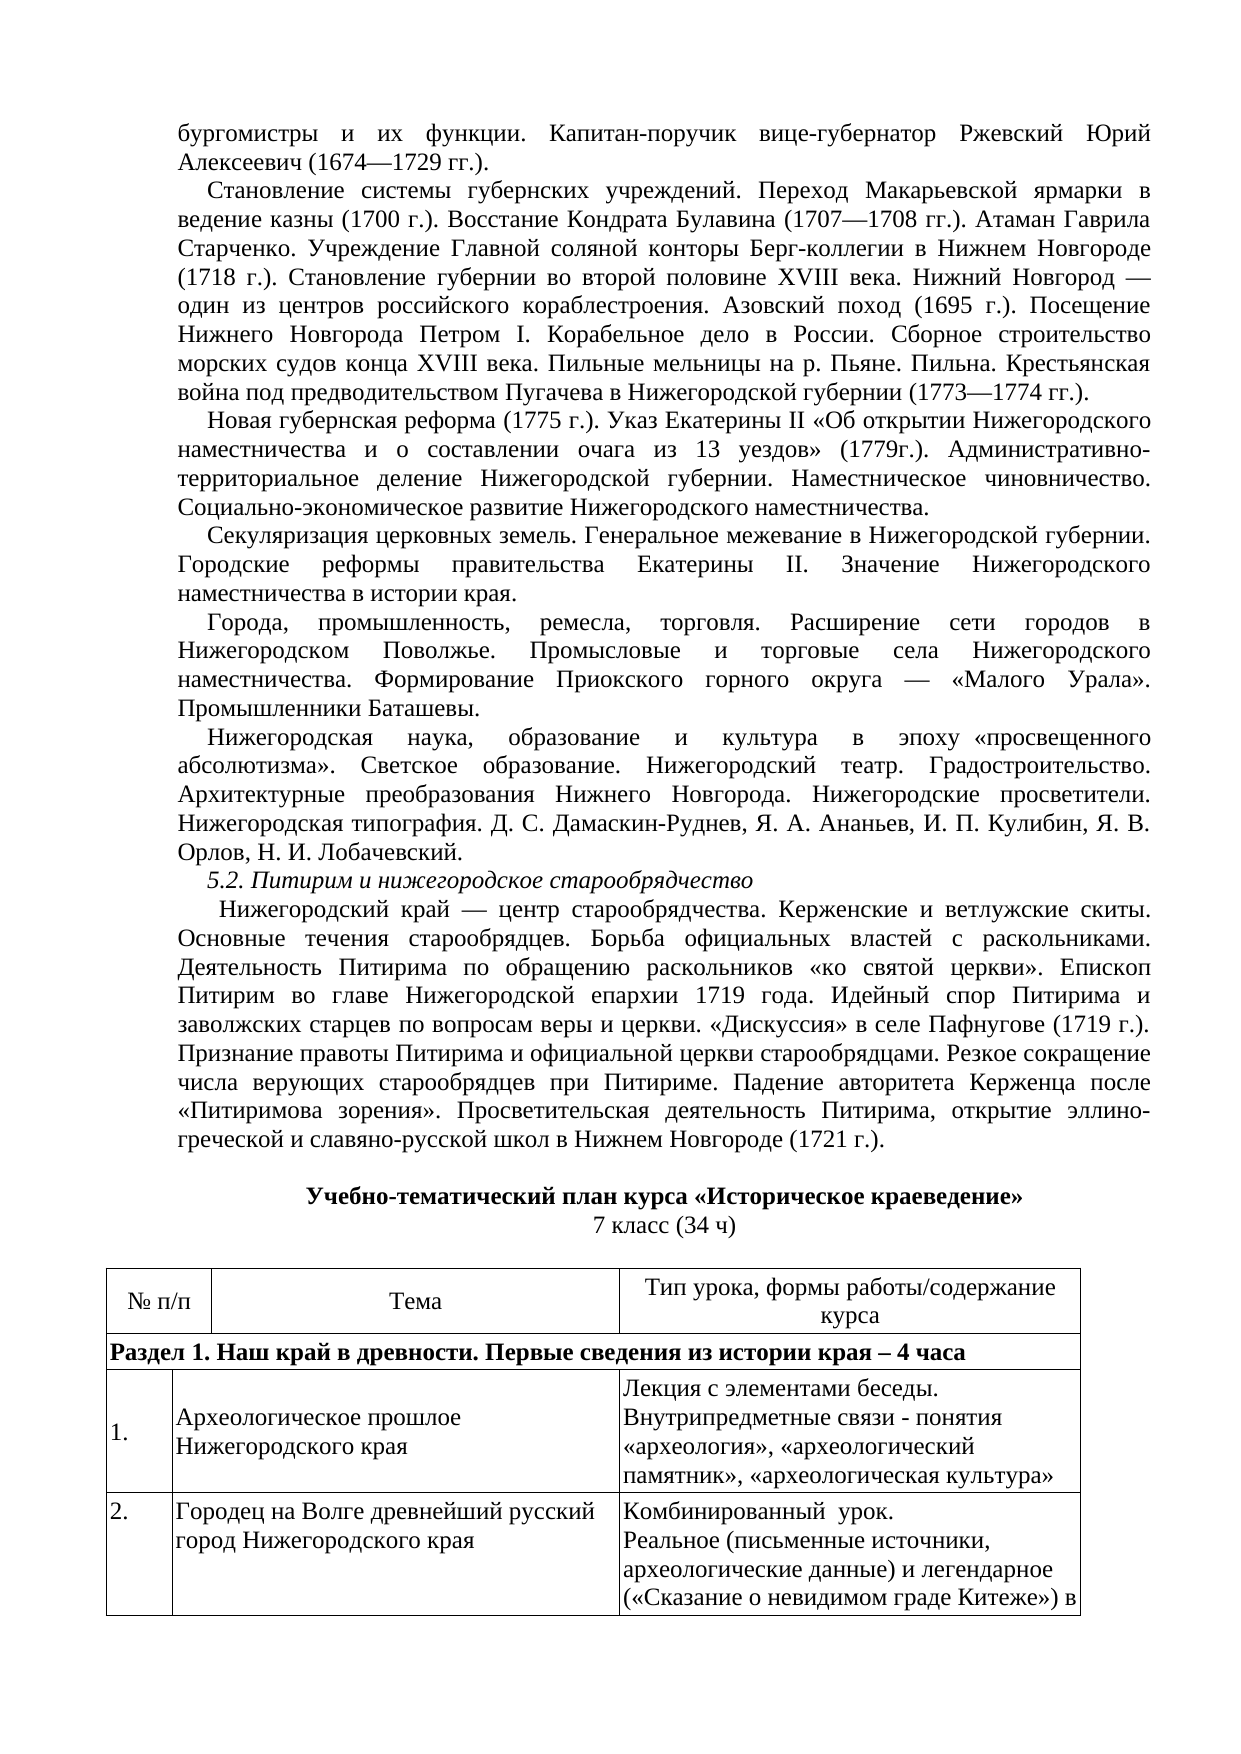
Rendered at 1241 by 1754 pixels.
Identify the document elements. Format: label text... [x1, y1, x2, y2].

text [177, 118, 1152, 176]
text Новая губернская реформа (1775 г.). Указ Екатерины II «Об открытии Нижегородского наместничества и о составлении очага из 13 уездов» (1779г.). Административно-территориальное деление Нижегородской губернии. Наместническое чиновничество. Социально-экономическое развитие Нижегородского наместничества. [177, 406, 1152, 521]
table_header Тип урока, формы работы/содержание курса [620, 1269, 1080, 1333]
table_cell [620, 1493, 1080, 1614]
text Нижегородский край — центр старообрядчества. Керженские и ветлужские скиты. Основные течения старообрядцев. Борьба официальных властей с раскольниками. Деятельность Питирима по обращению раскольников «ко святой церкви». Епископ Питирим во главе Нижегородской епархии 1719 года. Идейный спор Питирима и заволжских старцев по вопросам веры и церкви. «Дискуссия» в селе Пафнугове (1719 г.). Признание правоты Питирима и официальной церкви старообрядцами. Резкое сокращение числа верующих старообрядцев при Питириме. Падение авторитета Керженца после «Питиримова зорения». Просветительская деятельность Питирима, открытие эллино-греческой и славяно-русской школ в Нижнем Новгороде (1721 г.). [177, 894, 1152, 1153]
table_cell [173, 1493, 619, 1614]
text 7 класс (34 ч) [177, 1210, 1152, 1239]
text Города, промышленность, ремесла, торговля. Расширение сети городов в Нижегородском Поволжье. Промысловые и торговые села Нижегородского наместничества. Формирование Приокского горного округа — «Малого Урала». Промышленники Баташевы. [177, 607, 1152, 722]
text Становление системы губернских учреждений. Переход Макарьевской ярмарки в ведение казны (1700 г.). Восстание Кондрата Булавина (1707—1708 гг.). Атаман Гаврила Старченко. Учреждение Главной соляной конторы Берг-коллегии в Нижнем Новгороде (1718 г.). Становление губернии во второй половине XVIII века. Нижний Новгород — один из центров российского кораблестроения. Азовский поход (1695 г.). Посещение Нижнего Новгорода Петром I. Корабельное дело в России. Сборное строительство морских судов конца XVIII века. Пильные мельницы на р. Пьяне. Пильна. Крестьянская война под предводительством Пугачева в Нижегородской губернии (1773—1774 гг.). [177, 176, 1152, 406]
table_cell Лекция с элементами беседы. Внутрипредметные связи - понятия «археология», «археологический памятник», «археологическая культура» [620, 1370, 1080, 1492]
text 5.2. Питирим и нижегородское старообрядчество [177, 866, 1152, 894]
table_cell 2. [107, 1493, 172, 1614]
text Секуляризация церковных земель. Генеральное межевание в Нижегородской губернии. Городские реформы правительства Екатерины II. Значение Нижегородского наместничества в истории края. [177, 521, 1152, 607]
text Нижегородская наука, образование и культура в эпоху «просвещенного абсолютизма». Светское образование. Нижегородский театр. Градостроительство. Архитектурные преобразования Нижнего Новгорода. Нижегородские просветители. Нижегородская типография. Д. С. Дамаскин-Руднев, Я. А. Ананьев, И. П. Кулибин, Я. В. Орлов, Н. И. Лобачевский. [177, 722, 1152, 866]
table_cell Археологическое прошлое Нижегородского края [173, 1370, 619, 1492]
table_header Тема [212, 1269, 619, 1333]
text Учебно-тематический план курса «Историческое краеведение» [177, 1181, 1152, 1210]
table_cell 1. [107, 1370, 172, 1492]
table_header № п/п [107, 1269, 211, 1333]
table_cell Раздел 1. Наш край в древности. Первые сведения из истории края – 4 часа [107, 1334, 1080, 1369]
